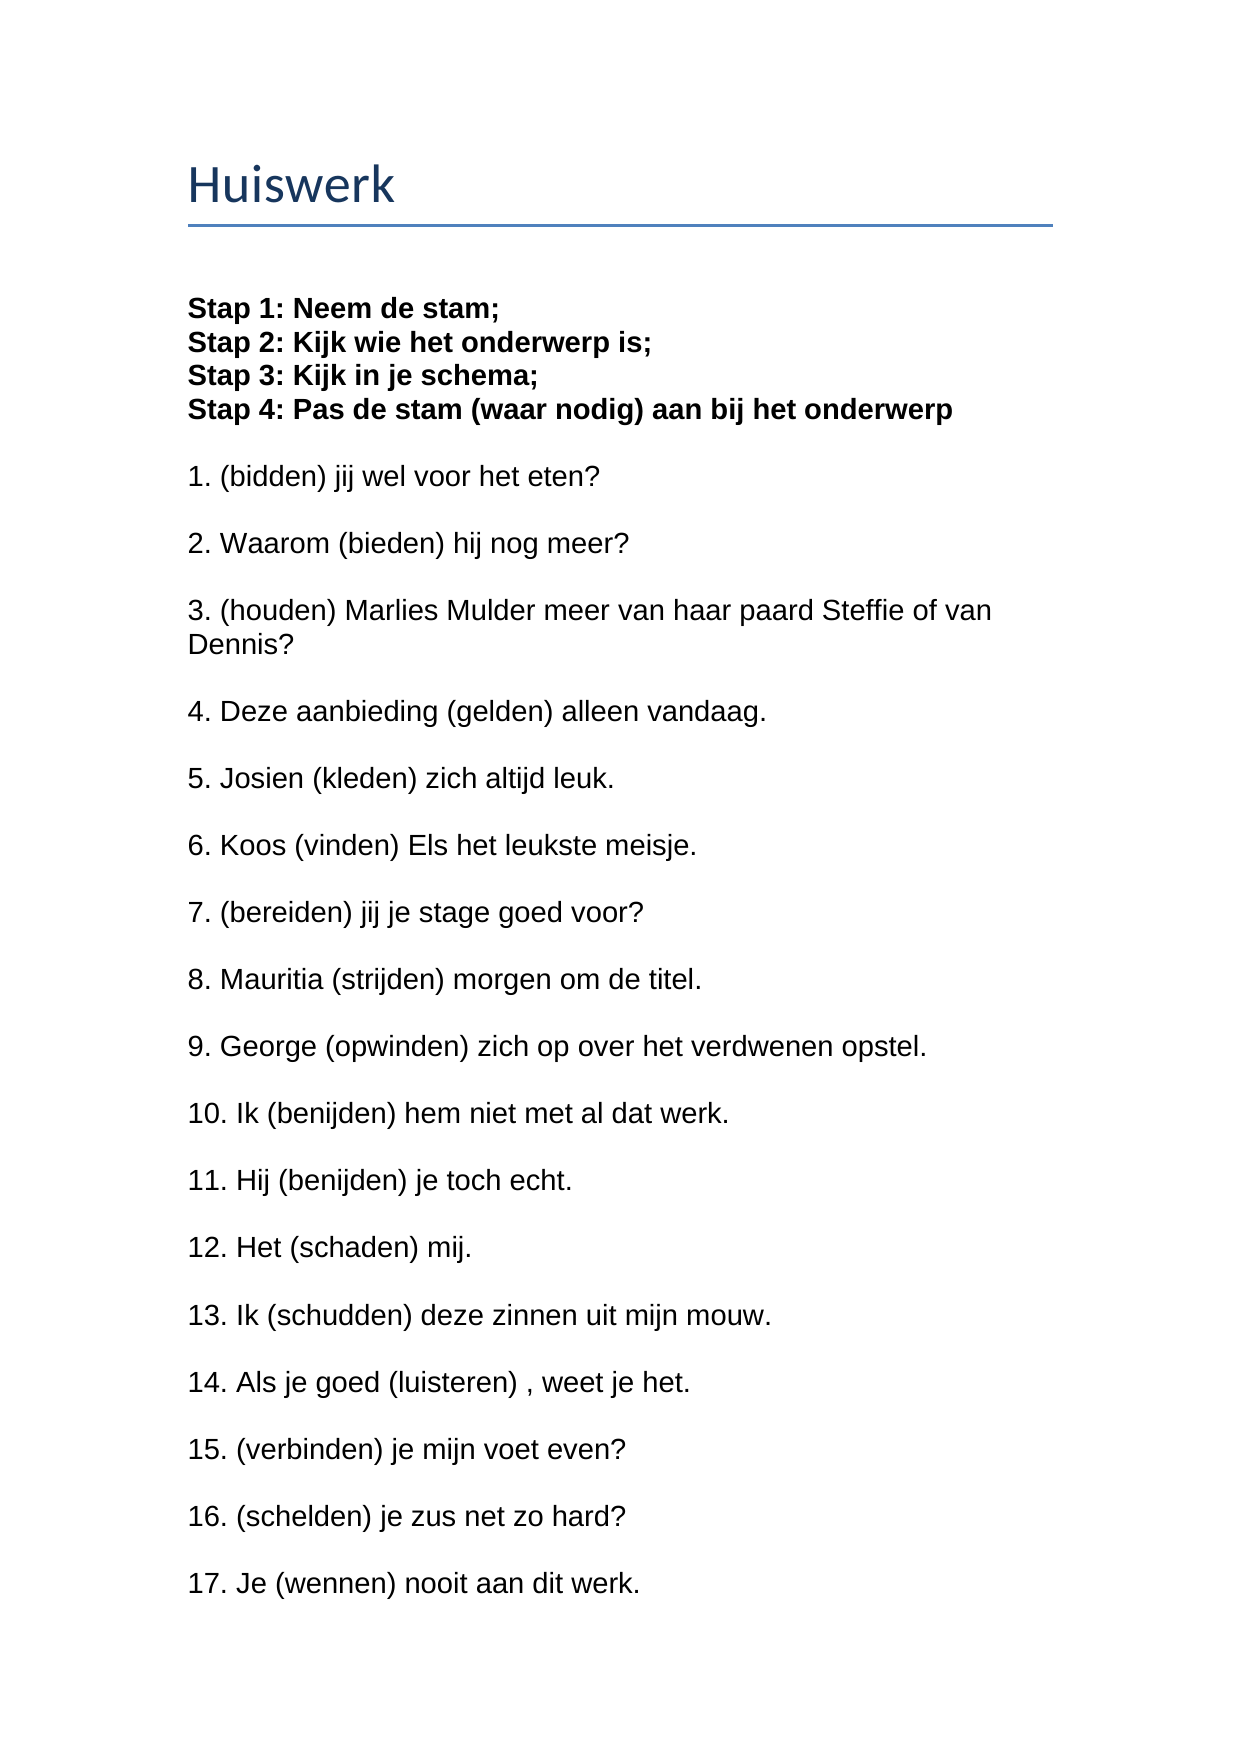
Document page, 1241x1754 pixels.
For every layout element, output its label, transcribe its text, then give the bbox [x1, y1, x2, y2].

text 15. (verbinden) je mijn voet even? [187, 1432, 1053, 1465]
text 3. (houden) Marlies Mulder meer van haar paard Steffie of van Dennis? [187, 593, 1053, 660]
text Stap 4: Pas de stam (waar nodig) aan bij het onderwerp [187, 392, 1053, 426]
text 9. George (opwinden) zich op over het verdwenen opstel. [187, 1029, 1053, 1063]
text Stap 2: Kijk wie het onderwerp is; [187, 325, 1053, 358]
text 12. Het (schaden) mij. [187, 1231, 1053, 1264]
text 6. Koos (vinden) Els het leukste meisje. [187, 828, 1053, 862]
text 8. Mauritia (strijden) morgen om de titel. [187, 962, 1053, 996]
text 14. Als je goed (luisteren) , weet je het. [187, 1365, 1053, 1398]
title Huiswerk [187, 150, 1053, 227]
text Stap 1: Neem de stam; [187, 291, 1053, 325]
text 2. Waarom (bieden) hij nog meer? [187, 526, 1053, 560]
text 4. Deze aanbieding (gelden) alleen vandaag. [187, 694, 1053, 727]
text 13. Ik (schudden) deze zinnen uit mijn mouw. [187, 1298, 1053, 1331]
text 17. Je (wennen) nooit aan dit werk. [187, 1566, 1053, 1599]
text Stap 3: Kijk in je schema; [187, 358, 1053, 392]
text 16. (schelden) je zus net zo hard? [187, 1499, 1053, 1532]
text 1. (bidden) jij wel voor het eten? [187, 459, 1053, 493]
text 11. Hij (benijden) je toch echt. [187, 1163, 1053, 1197]
text 10. Ik (benijden) hem niet met al dat werk. [187, 1096, 1053, 1130]
text 7. (bereiden) jij je stage goed voor? [187, 895, 1053, 929]
text 5. Josien (kleden) zich altijd leuk. [187, 761, 1053, 794]
